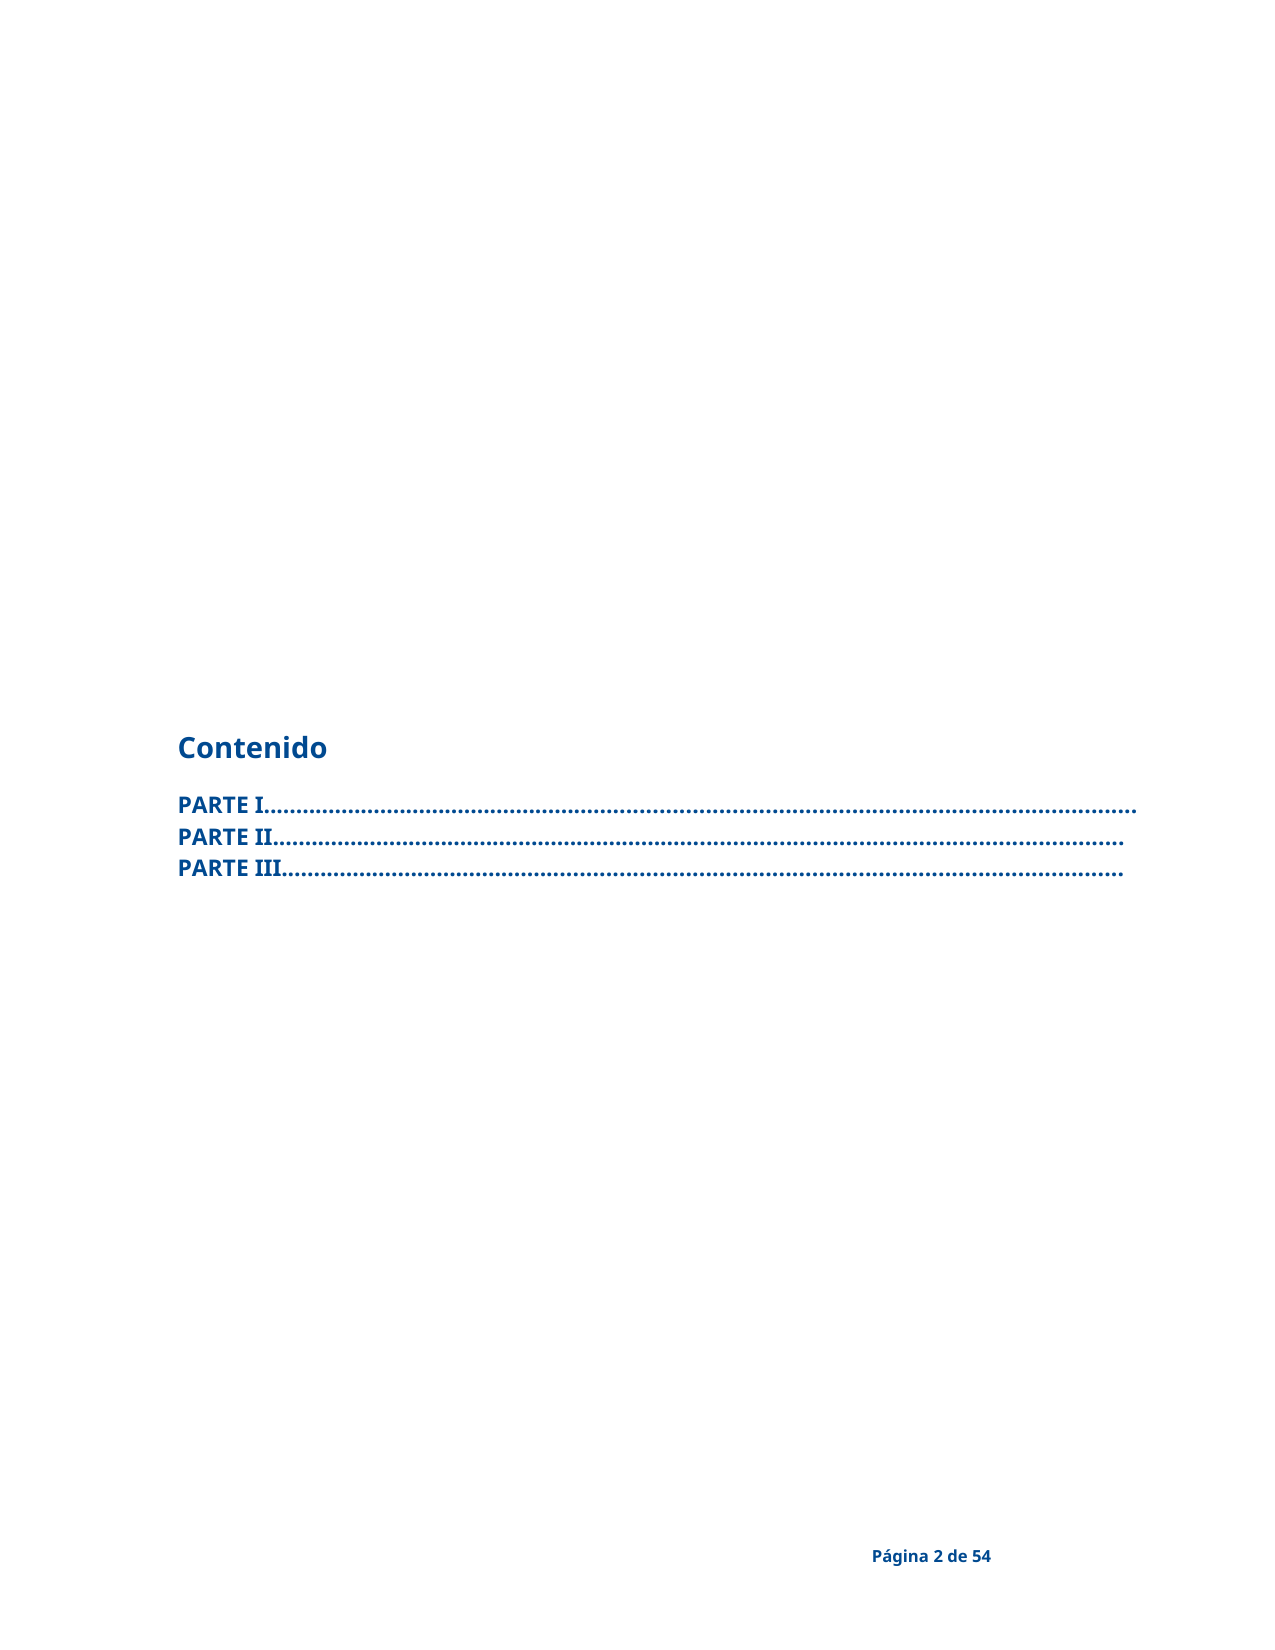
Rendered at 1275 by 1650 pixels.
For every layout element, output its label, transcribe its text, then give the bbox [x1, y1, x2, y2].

text Contenido [177, 727, 1098, 767]
text PARTE I 3 [177, 789, 1098, 821]
text PARTE II 13 [177, 821, 1098, 852]
text PARTE III 24 [177, 852, 1098, 883]
